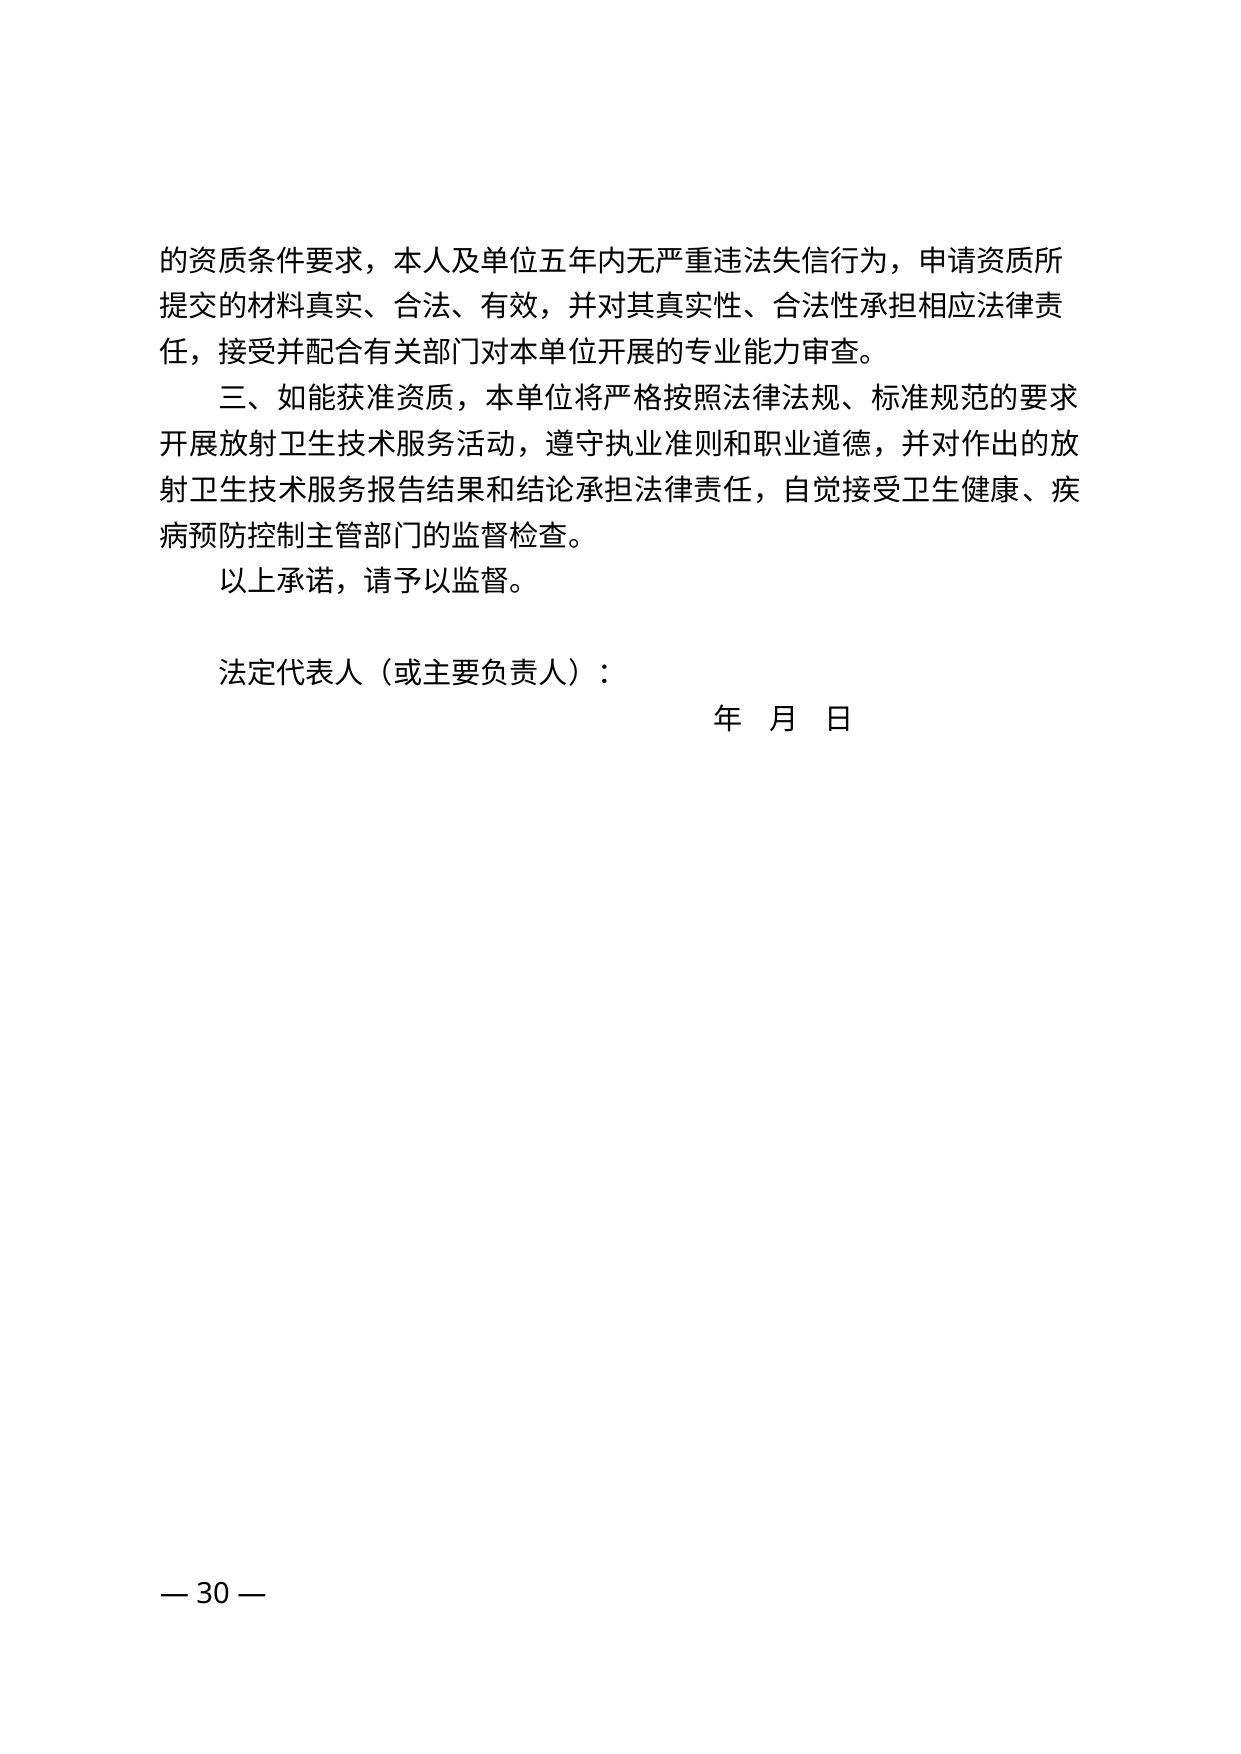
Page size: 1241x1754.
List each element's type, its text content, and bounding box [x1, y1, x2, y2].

text 三、如能获准资质，本单位将严格按照法律法规、标准规范的要求开展放射卫生技术服务活动，遵守执业准则和职业道德，并对作出的放射卫生技术服务报告结果和结论承担法律责任，自觉接受卫生健康、疾病预防控制主管部门的监督检查。 [159, 373, 1081, 556]
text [159, 235, 1081, 373]
text 以上承诺，请予以监督。 [159, 556, 1081, 602]
text 年 月 日 [159, 694, 1081, 739]
text 法定代表人（或主要负责人）： [159, 648, 1081, 694]
